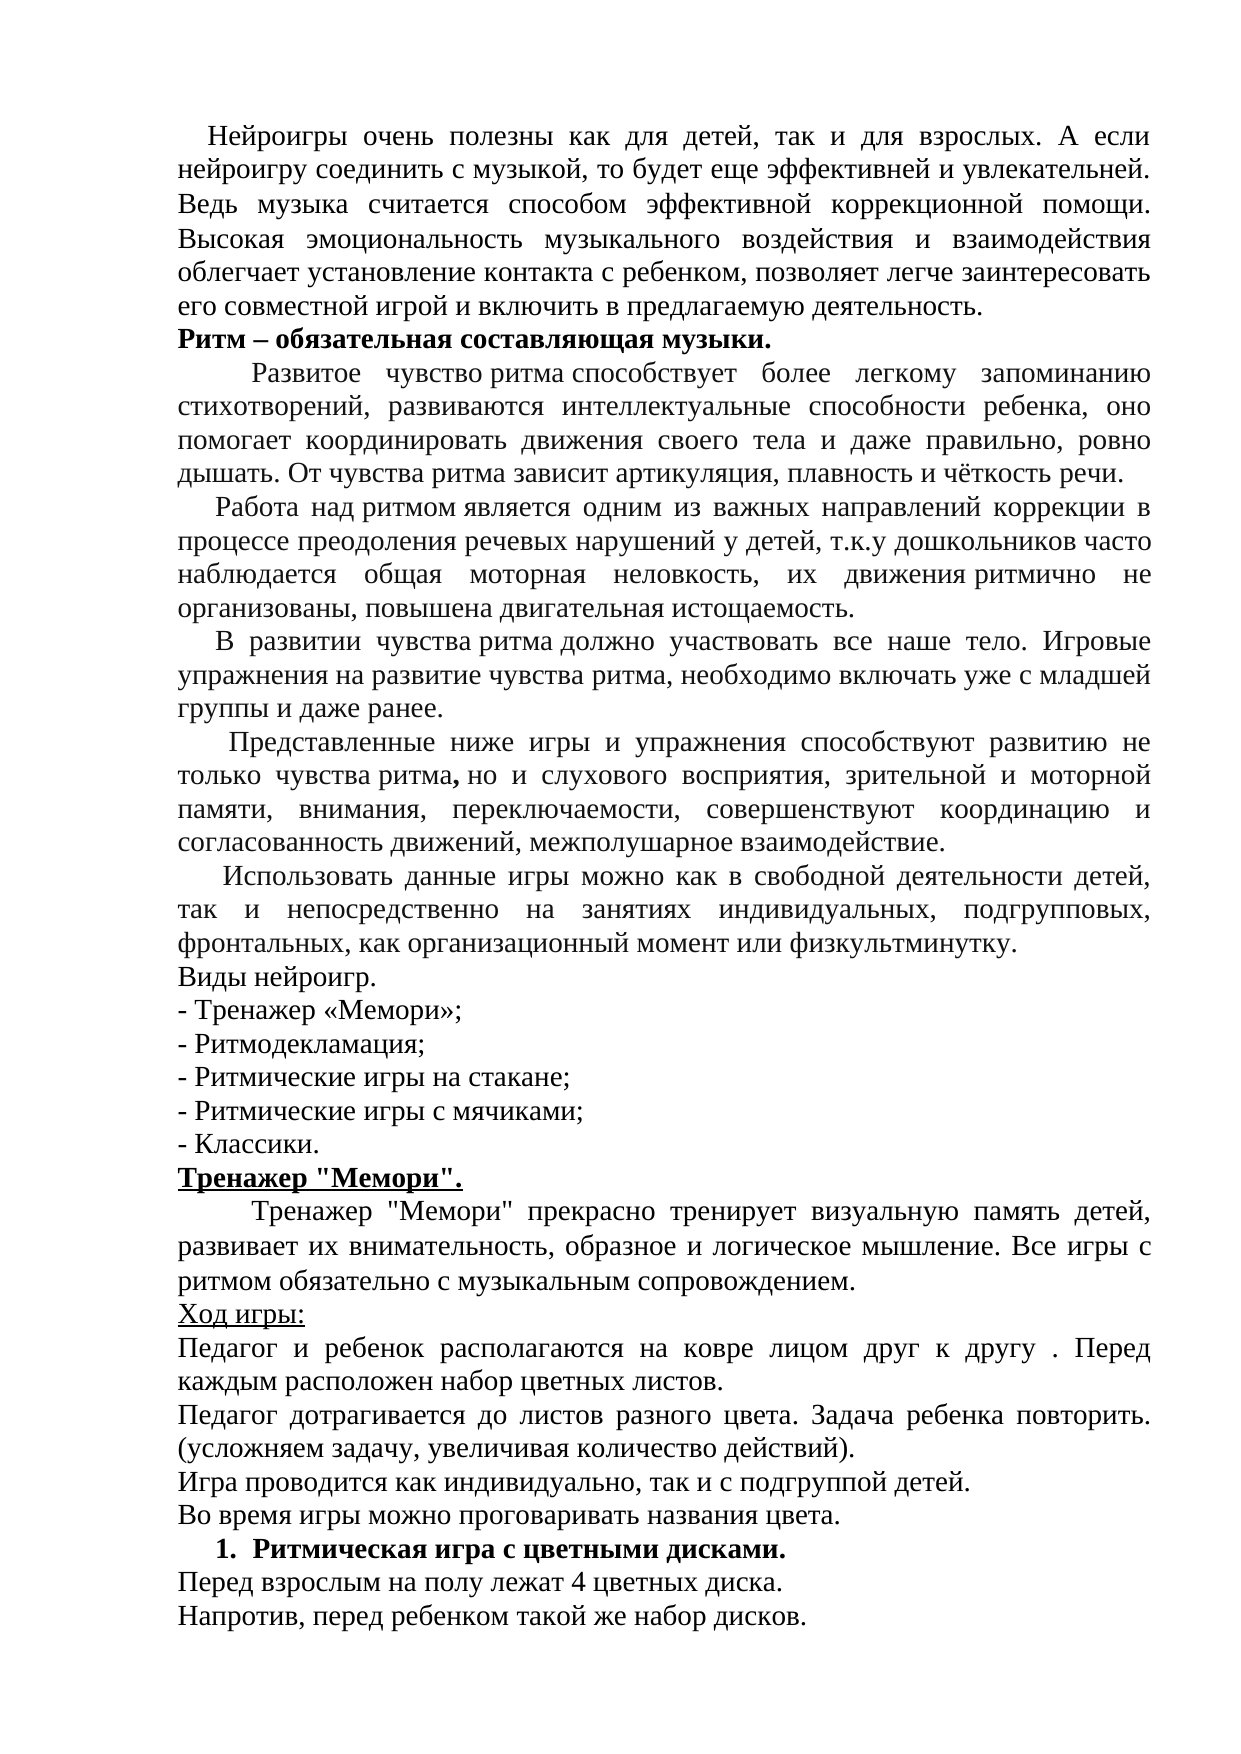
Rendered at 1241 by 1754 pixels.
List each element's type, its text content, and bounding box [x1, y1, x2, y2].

text Тренажер "Мемори". [177, 1160, 1152, 1193]
text Развитое чувство ритма способствует более легкому запоминанию стихотворений, развиваются интеллектуальные способности ребенка, оно помогает координировать движения своего тела и даже правильно, ровно дышать. От чувства ритма зависит артикуляция, плавность и чёткость речи. [177, 355, 1152, 489]
text Во время игры можно проговаривать названия цвета. [177, 1497, 1152, 1531]
text Виды нейроигр. [177, 959, 1152, 992]
text Использовать данные игры можно как в свободной деятельности детей, так и непосредственно на занятиях индивидуальных, подгрупповых, фронтальных, как организационный момент или физкультминутку. [177, 858, 1152, 959]
text Тренажер "Мемори" прекрасно тренирует визуальную память детей, развивает их внимательность, образное и логическое мышление. Все игры с ритмом обязательно с музыкальным сопровождением. [177, 1193, 1152, 1296]
text Представленные ниже игры и упражнения способствуют развитию не только чувства ритма, но и слухового восприятия, зрительной и моторной памяти, внимания, переключаемости, совершенствуют координацию и согласованность движений, межполушарное взаимодействие. [177, 724, 1152, 858]
text - Ритмические игры с мячиками; [177, 1093, 1152, 1126]
text Работа над ритмом является одним из важных направлений коррекции в процессе преодоления речевых нарушений у детей, т.к.у дошкольников часто наблюдается общая моторная неловкость, их движения ритмично не организованы, повышена двигательная истощаемость. [177, 489, 1152, 623]
text Ход игры: [177, 1296, 1152, 1330]
text Педагог дотрагивается до листов разного цвета. Задача ребенка повторить. (усложняем задачу, увеличивая количество действий). [177, 1397, 1152, 1464]
text Педагог и ребенок располагаются на ковре лицом друг к другу . Перед каждым расположен набор цветных листов. [177, 1330, 1152, 1397]
text - Ритмические игры на стакане; [177, 1059, 1152, 1093]
text - Тренажер «Мемори»; [177, 992, 1152, 1026]
text Ритм – обязательная составляющая музыки. [177, 321, 1152, 355]
text Перед взрослым на полу лежат 4 цветных диска. [177, 1564, 1152, 1598]
text - Ритмодекламация; [177, 1026, 1152, 1059]
text Игра проводится как индивидуально, так и с подгруппой детей. [177, 1464, 1152, 1497]
text - Классики. [177, 1126, 1152, 1160]
text В развитии чувства ритма должно участвовать все наше тело. Игровые упражнения на развитие чувства ритма, необходимо включать уже с младшей группы и даже ранее. [177, 623, 1152, 724]
text Напротив, перед ребенком такой же набор дисков. [177, 1598, 1152, 1632]
text Нейроигры очень полезны как для детей, так и для взрослых. А если нейроигру соединить с музыкой, то будет еще эффективней и увлекательней. Ведь музыка считается способом эффективной коррекционной помощи. Высокая эмоциональность музыкального воздействия и взаимодействия облегчает установление контакта с ребенком, позволяет легче заинтересовать его совместной игрой и включить в предлагаемую деятельность. [177, 118, 1152, 321]
list Ритмическая игра с цветными дисками. [215, 1531, 1152, 1564]
